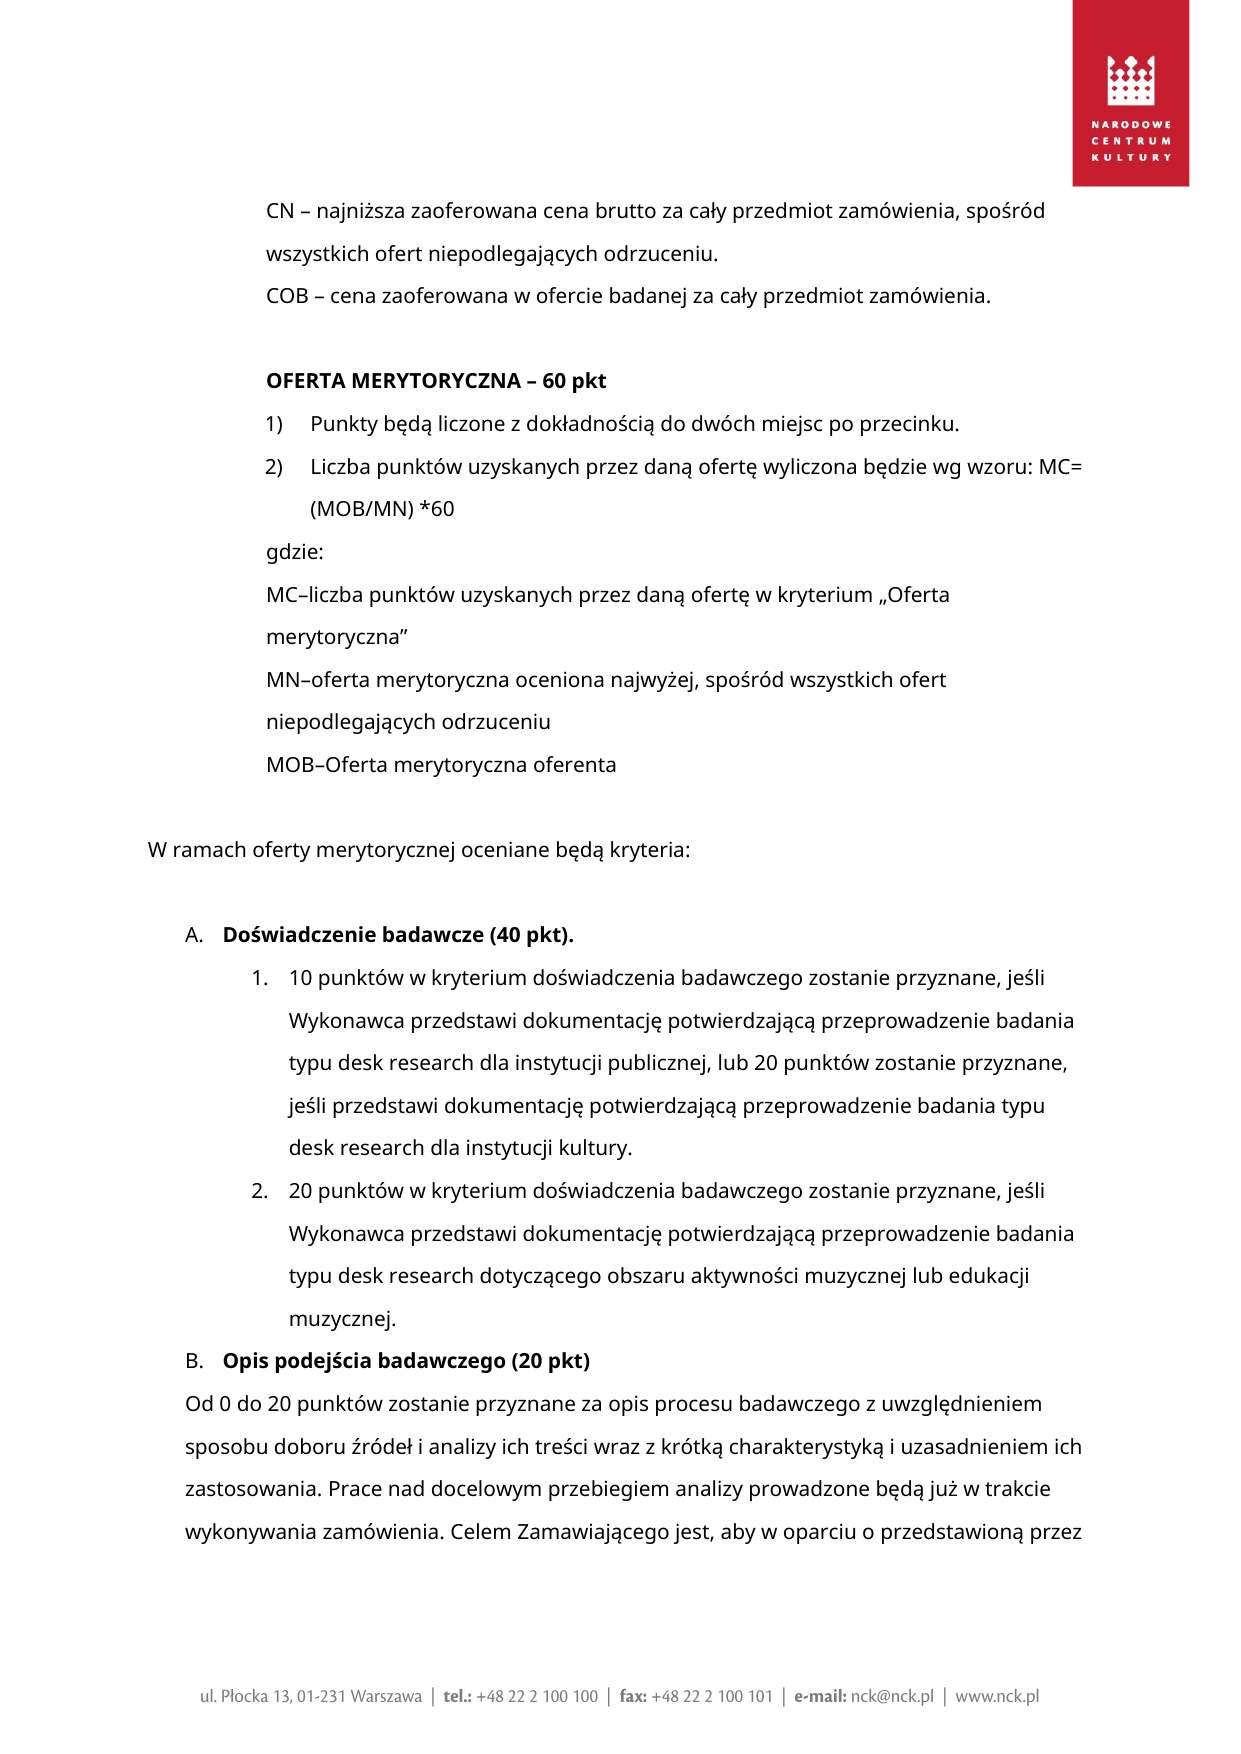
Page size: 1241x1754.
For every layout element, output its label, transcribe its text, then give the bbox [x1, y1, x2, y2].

text MOB–Oferta merytoryczna oferenta [266, 750, 1093, 778]
text CN – najniższa zaoferowana cena brutto za cały przedmiot zamówienia, spośród wszystkich ofert niepodlegających odrzuceniu. [266, 196, 1093, 267]
list Doświadczenie badawcze (40 pkt). [185, 921, 1093, 949]
text COB – cena zaoferowana w ofercie badanej za cały przedmiot zamówienia. [266, 281, 1093, 310]
text OFERTA MERYTORYCZNA – 60 pkt [266, 367, 1093, 395]
text W ramach oferty merytorycznej oceniane będą kryteria: [148, 835, 1093, 864]
list Punkty będą liczone z dokładnością do dwóch miejsc po przecinku. [264, 409, 1093, 438]
picture [1072, 0, 1190, 187]
list Liczba punktów uzyskanych przez daną ofertę wyliczona będzie wg wzoru: MC= (MOB/MN) *60 [264, 452, 1093, 523]
picture [183, 1672, 1052, 1721]
text MN–oferta merytoryczna oceniona najwyżej, spośród wszystkich ofert niepodlegających odrzuceniu [266, 665, 1093, 736]
list Opis podejścia badawczego (20 pkt) [185, 1347, 1093, 1375]
list 10 punktów w kryterium doświadczenia badawczego zostanie przyznane, jeśli Wykonawca przedstawi dokumentację potwierdzającą przeprowadzenie badania typu desk research dla instytucji publicznej, lub 20 punktów zostanie przyznane, jeśli przedstawi dokumentację potwierdzającą przeprowadzenie badania typu desk research dla instytucji kultury. [251, 963, 1093, 1162]
list 20 punktów w kryterium doświadczenia badawczego zostanie przyznane, jeśli Wykonawca przedstawi dokumentację potwierdzającą przeprowadzenie badania typu desk research dotyczącego obszaru aktywności muzycznej lub edukacji muzycznej. [251, 1176, 1093, 1332]
text MC–liczba punktów uzyskanych przez daną ofertę w kryterium „Oferta merytoryczna” [266, 580, 1093, 651]
text gdzie: [266, 537, 1093, 566]
